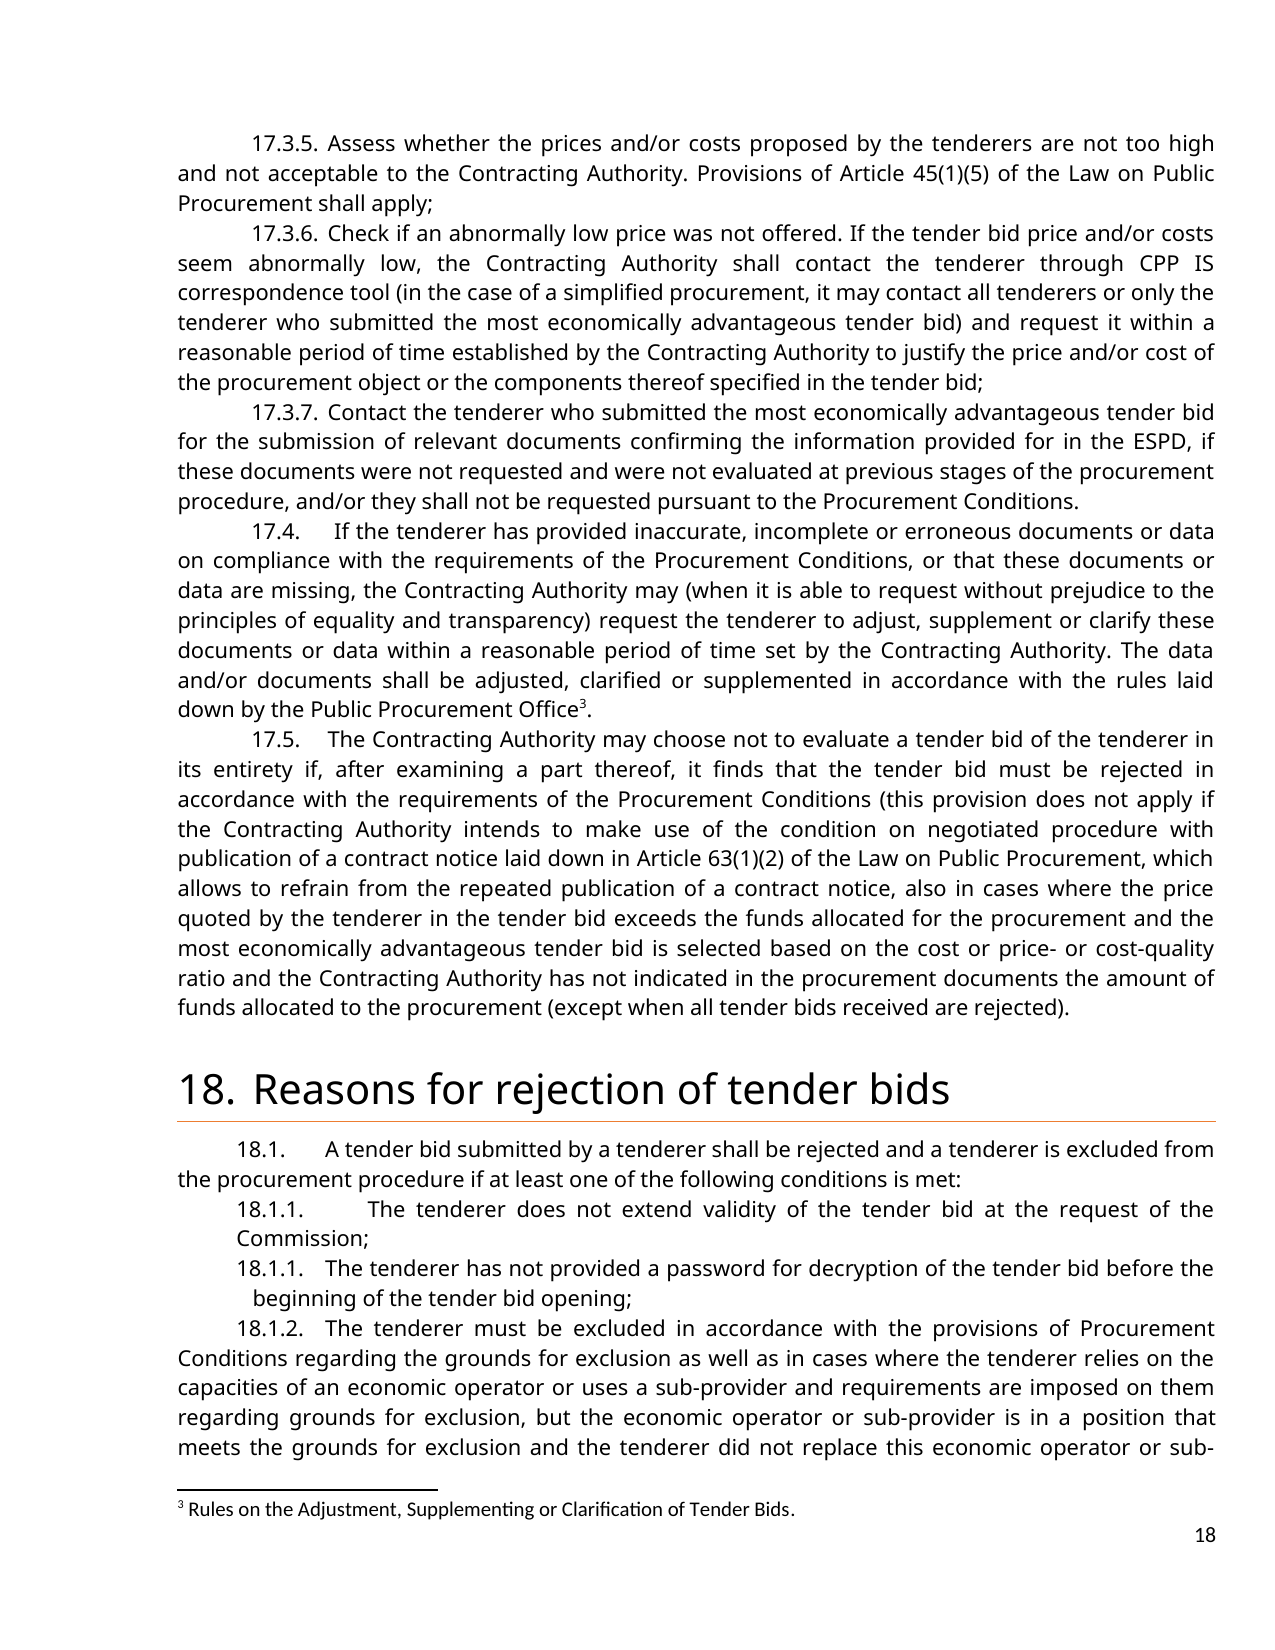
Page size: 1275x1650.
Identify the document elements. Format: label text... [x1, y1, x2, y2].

list The tenderer has not provided a password for decryption of the tender bid before the beginning of the tender bid opening; [236, 1253, 1216, 1313]
list A tender bid submitted by a tenderer shall be rejected and a tenderer is excluded from the procurement procedure if at least one of the following conditions is met: [177, 1134, 1216, 1194]
list The Contracting Authority may choose not to evaluate a tender bid of the tenderer in its entirety if, after examining a part thereof, it finds that the tender bid must be rejected in accordance with the requirements of the Procurement Conditions (this provision does not apply if the Contracting Authority intends to make use of the condition on negotiated procedure with publication of a contract notice laid down in Article 63(1)(2) of the Law on Public Procurement, which allows to refrain from the repeated publication of a contract notice, also in cases where the price quoted by the tenderer in the tender bid exceeds the funds allocated for the procurement and the most economically advantageous tender bid is selected based on the cost or price- or cost-quality ratio and the Contracting Authority has not indicated in the procurement documents the amount of funds allocated to the procurement (except when all tender bids received are rejected). [177, 724, 1216, 1022]
list Assess whether the prices and/or costs proposed by the tenderers are not too high and not acceptable to the Contracting Authority. Provisions of Article 45(1)(5) of the Law on Public Procurement shall apply; [177, 128, 1216, 218]
list Contact the tenderer who submitted the most economically advantageous tender bid for the submission of relevant documents confirming the information provided for in the ESPD, if these documents were not requested and were not evaluated at previous stages of the procurement procedure, and/or they shall not be requested pursuant to the Procurement Conditions. [177, 396, 1216, 516]
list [177, 1313, 1216, 1462]
subtitle Reasons for rejection of tender bids [177, 1059, 1216, 1121]
list If the tenderer has provided inaccurate, incomplete or erroneous documents or data on compliance with the requirements of the Procurement Conditions, or that these documents or data are missing, the Contracting Authority may (when it is able to request without prejudice to the principles of equality and transparency) request the tenderer to adjust, supplement or clarify these documents or data within a reasonable period of time set by the Contracting Authority. The data and/or documents shall be adjusted, clarified or supplemented in accordance with the rules laid down by the Public Procurement Office. [177, 516, 1216, 724]
list 18.1.1. The tenderer does not extend validity of the tender bid at the request of the Commission; [236, 1194, 1216, 1253]
list Check if an abnormally low price was not offered. If the tender bid price and/or costs seem abnormally low, the Contracting Authority shall contact the tenderer through CPP IS correspondence tool (in the case of a simplified procurement, it may contact all tenderers or only the tenderer who submitted the most economically advantageous tender bid) and request it within a reasonable period of time established by the Contracting Authority to justify the price and/or cost of the procurement object or the components thereof specified in the tender bid; [177, 218, 1216, 396]
